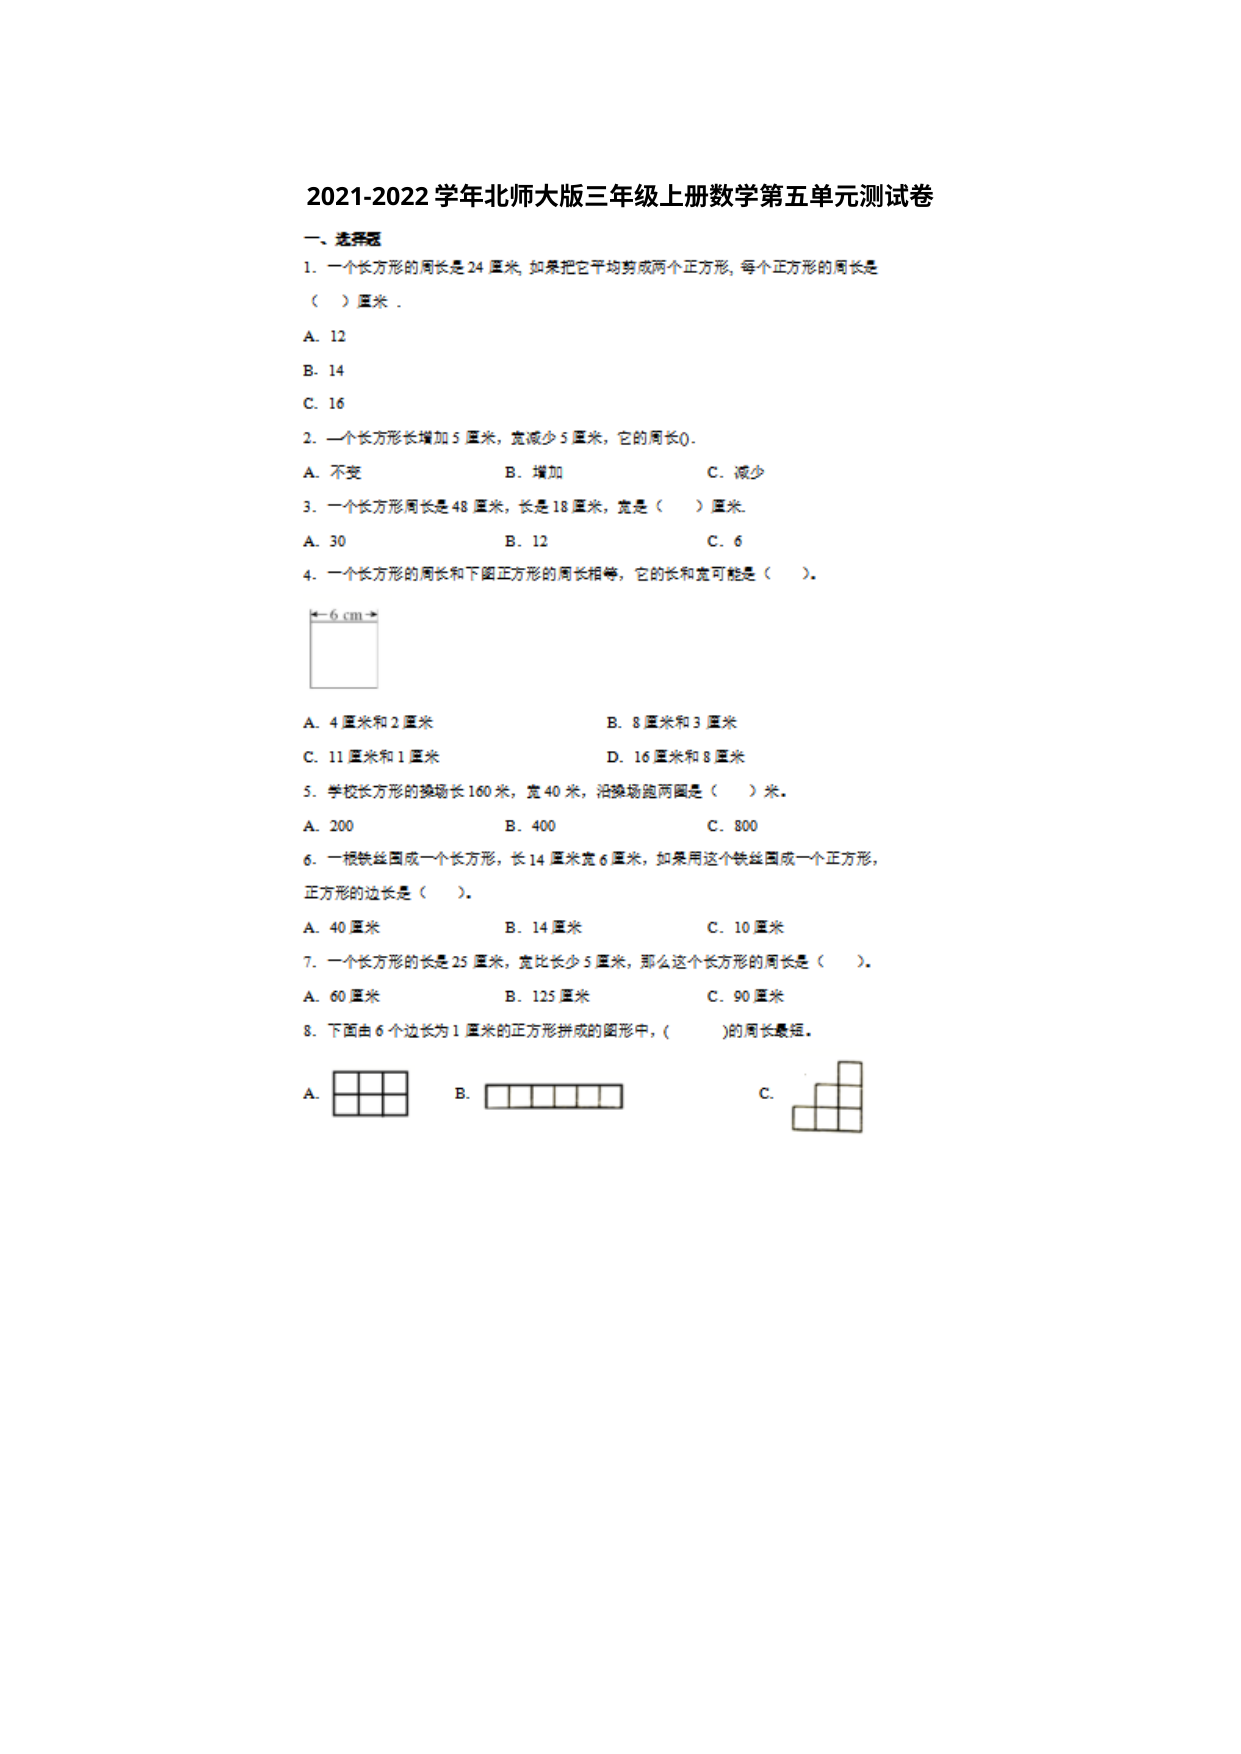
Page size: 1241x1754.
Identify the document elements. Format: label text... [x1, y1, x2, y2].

picture [277, 227, 963, 1149]
text 2021-2022学年北师大版三年级上册数学第五单元测试卷 [187, 162, 1053, 227]
